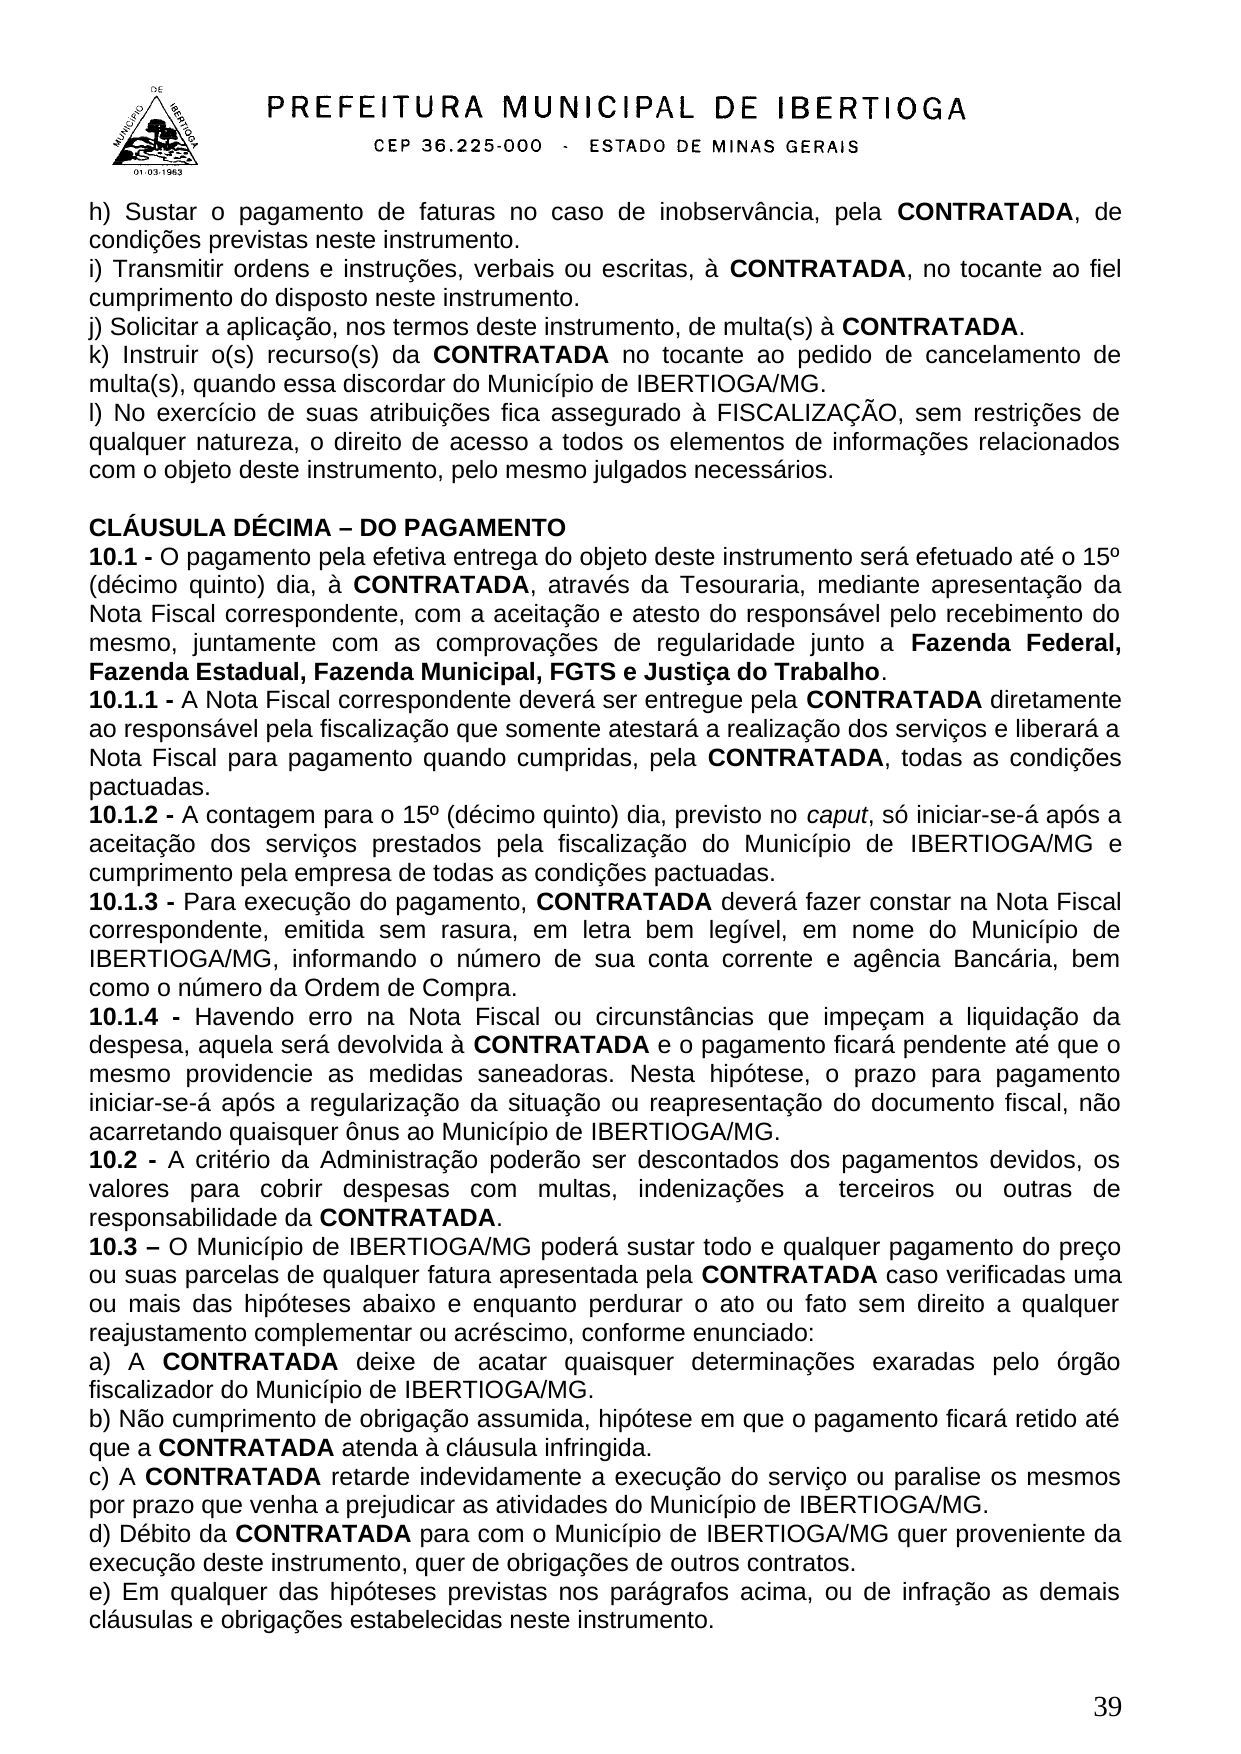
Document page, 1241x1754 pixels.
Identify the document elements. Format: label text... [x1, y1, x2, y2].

text h) Sustar o pagamento de faturas no caso de inobservância, pela CONTRATADA, de condições previstas neste instrumento. [89, 197, 1122, 254]
text CLÁUSULA DÉCIMA – DO PAGAMENTO [89, 513, 1122, 542]
text i) Transmitir ordens e instruções, verbais ou escritas, à CONTRATADA, no tocante ao fiel cumprimento do disposto neste instrumento. [89, 254, 1122, 312]
text a) A CONTRATADA deixe de acatar quaisquer determinações exaradas pelo órgão fiscalizador do Município de IBERTIOGA/MG. [89, 1347, 1122, 1404]
text j) Solicitar a aplicação, nos termos deste instrumento, de multa(s) à CONTRATADA. [89, 312, 1122, 341]
text d) Débito da CONTRATADA para com o Município de IBERTIOGA/MG quer proveniente da execução deste instrumento, quer de obrigações de outros contratos. [89, 1519, 1122, 1577]
text 10.1 - O pagamento pela efetiva entrega do objeto deste instrumento será efetuado até o 15º (décimo quinto) dia, à CONTRATADA, através da Tesouraria, mediante apresentação da Nota Fiscal correspondente, com a aceitação e atesto do responsável pelo recebimento do mesmo, juntamente com as comprovações de regularidade junto a Fazenda Federal, Fazenda Estadual, Fazenda Municipal, FGTS e Justiça do Trabalho. [89, 542, 1122, 686]
text 10.1.2 - A contagem para o 15º (décimo quinto) dia, previsto no caput, só iniciar-se-á após a aceitação dos serviços prestados pela fiscalização do Município de IBERTIOGA/MG e cumprimento pela empresa de todas as condições pactuadas. [89, 801, 1122, 887]
text c) A CONTRATADA retarde indevidamente a execução do serviço ou paralise os mesmos por prazo que venha a prejudicar as atividades do Município de IBERTIOGA/MG. [89, 1462, 1122, 1519]
text 10.1.3 - Para execução do pagamento, CONTRATADA deverá fazer constar na Nota Fiscal correspondente, emitida sem rasura, em letra bem legível, em nome do Município de IBERTIOGA/MG, informando o número de sua conta corrente e agência Bancária, bem como o número da Ordem de Compra. [89, 887, 1122, 1002]
text 10.3 – O Município de IBERTIOGA/MG poderá sustar todo e qualquer pagamento do preço ou suas parcelas de qualquer fatura apresentada pela CONTRATADA caso verificadas uma ou mais das hipóteses abaixo e enquanto perdurar o ato ou fato sem direito a qualquer reajustamento complementar ou acréscimo, conforme enunciado: [89, 1232, 1122, 1347]
text 10.2 - A critério da Administração poderão ser descontados dos pagamentos devidos, os valores para cobrir despesas com multas, indenizações a terceiros ou outras de responsabilidade da CONTRATADA. [89, 1146, 1122, 1232]
text 10.1.4 - Havendo erro na Nota Fiscal ou circunstâncias que impeçam a liquidação da despesa, aquela será devolvida à CONTRATADA e o pagamento ficará pendente até que o mesmo providencie as medidas saneadoras. Nesta hipótese, o prazo para pagamento iniciar-se-á após a regularização da situação ou reapresentação do documento fiscal, não acarretando quaisquer ônus ao Município de IBERTIOGA/MG. [89, 1002, 1122, 1146]
text k) Instruir o(s) recurso(s) da CONTRATADA no tocante ao pedido de cancelamento de multa(s), quando essa discordar do Município de IBERTIOGA/MG. [89, 341, 1122, 398]
text l) No exercício de suas atribuições fica assegurado à FISCALIZAÇÃO, sem restrições de qualquer natureza, o direito de acesso a todos os elementos de informações relacionados com o objeto deste instrumento, pelo mesmo julgados necessários. [89, 398, 1122, 484]
text 10.1.1 - A Nota Fiscal correspondente deverá ser entregue pela CONTRATADA diretamente ao responsável pela fiscalização que somente atestará a realização dos serviços e liberará a Nota Fiscal para pagamento quando cumpridas, pela CONTRATADA, todas as condições pactuadas. [89, 686, 1122, 801]
text b) Não cumprimento de obrigação assumida, hipótese em que o pagamento ficará retido até que a CONTRATADA atenda à cláusula infringida. [89, 1404, 1122, 1462]
text e) Em qualquer das hipóteses previstas nos parágrafos acima, ou de infração as demais cláusulas e obrigações estabelecidas neste instrumento. [89, 1577, 1122, 1634]
